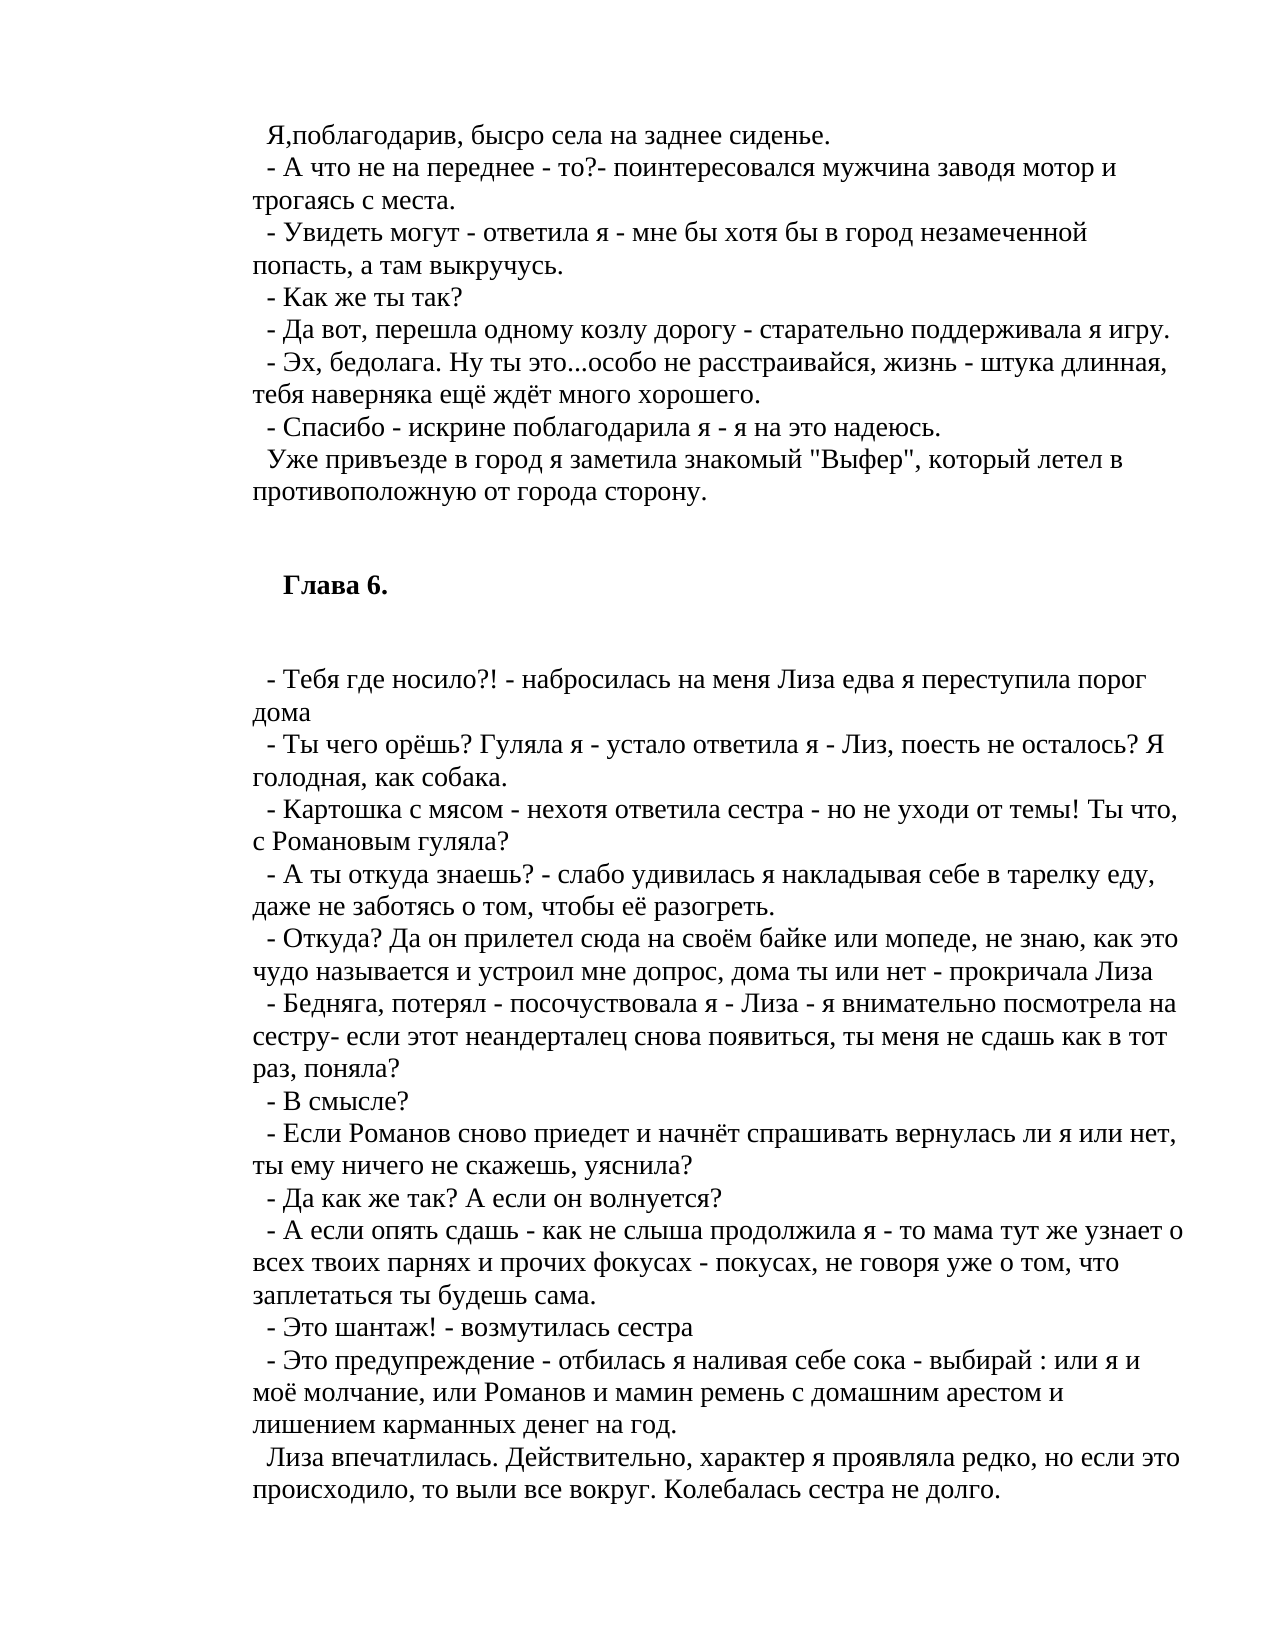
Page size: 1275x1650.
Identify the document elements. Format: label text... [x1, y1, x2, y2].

text - Как же ты так? [252, 280, 1186, 312]
text - А что не на переднее - то?- поинтересовался мужчина заводя мотор и трогаясь с места. [252, 151, 1186, 215]
text - В смысле? [252, 1083, 1186, 1116]
text - А ты откуда знаешь? - слабо удивилась я накладывая себе в тарелку еду, даже не заботясь о том, чтобы её разогреть. [252, 857, 1186, 922]
text - Картошка с мясом - нехотя ответила сестра - но не уходи от темы! Ты что, с Романовым гуляла? [252, 792, 1186, 857]
text - Да вот, перешла одному козлу дорогу - старательно поддерживала я игру. [252, 312, 1186, 345]
text - Эх, бедолага. Ну ты это...особо не расстраивайся, жизнь - штука длинная, тебя наверняка ещё ждёт много хорошего. [252, 345, 1186, 410]
text - Ты чего орёшь? Гуляла я - устало ответила я - Лиз, поесть не осталось? Я голодная, как собака. [252, 727, 1186, 792]
text - Бедняга, потерял - посочуствовала я - Лиза - я внимательно посмотрела на сестру- если этот неандерталец снова появиться, ты меня не сдашь как в тот раз, поняла? [252, 986, 1186, 1083]
text - Да как же так? А если он волнуется? [252, 1181, 1186, 1213]
text - А если опять сдашь - как не слыша продолжила я - то мама тут же узнает о всех твоих парнях и прочих фокусах - покусах, не говоря уже о том, что заплетаться ты будешь сама. [252, 1213, 1186, 1310]
text - Откуда? Да он прилетел сюда на своём байке или мопеде, не знаю, как это чудо называется и устроил мне допрос, дома ты или нет - прокричала Лиза [252, 922, 1186, 986]
text - Если Романов сново приедет и начнёт спрашивать вернулась ли я или нет, ты ему ничего не скажешь, уяснила? [252, 1116, 1186, 1181]
text - Увидеть могут - ответила я - мне бы хотя бы в город незамеченной попасть, а там выкручусь. [252, 215, 1186, 280]
text - Спасибо - искрине поблагодарила я - я на это надеюсь. [252, 410, 1186, 442]
text - Это шантаж! - возмутилась сестра [252, 1310, 1186, 1343]
text - Тебя где носило?! - набросилась на меня Лиза едва я переступила порог дома [252, 662, 1186, 727]
text Уже привъезде в город я заметила знакомый "Выфер", который летел в противоположную от города сторону. [252, 442, 1186, 507]
text Я,поблагодарив, бысро села на заднее сиденье. [252, 118, 1186, 151]
subtitle Глава 6. [177, 568, 1186, 601]
text Лиза впечатлилась. Действительно, характер я проявляла редко, но если это происходило, то выли все вокруг. Колебалась сестра не долго. [252, 1440, 1186, 1505]
text - Это предупреждение - отбилась я наливая себе сока - выбирай : или я и моё молчание, или Романов и мамин ремень с домашним арестом и лишением карманных денег на год. [252, 1343, 1186, 1440]
